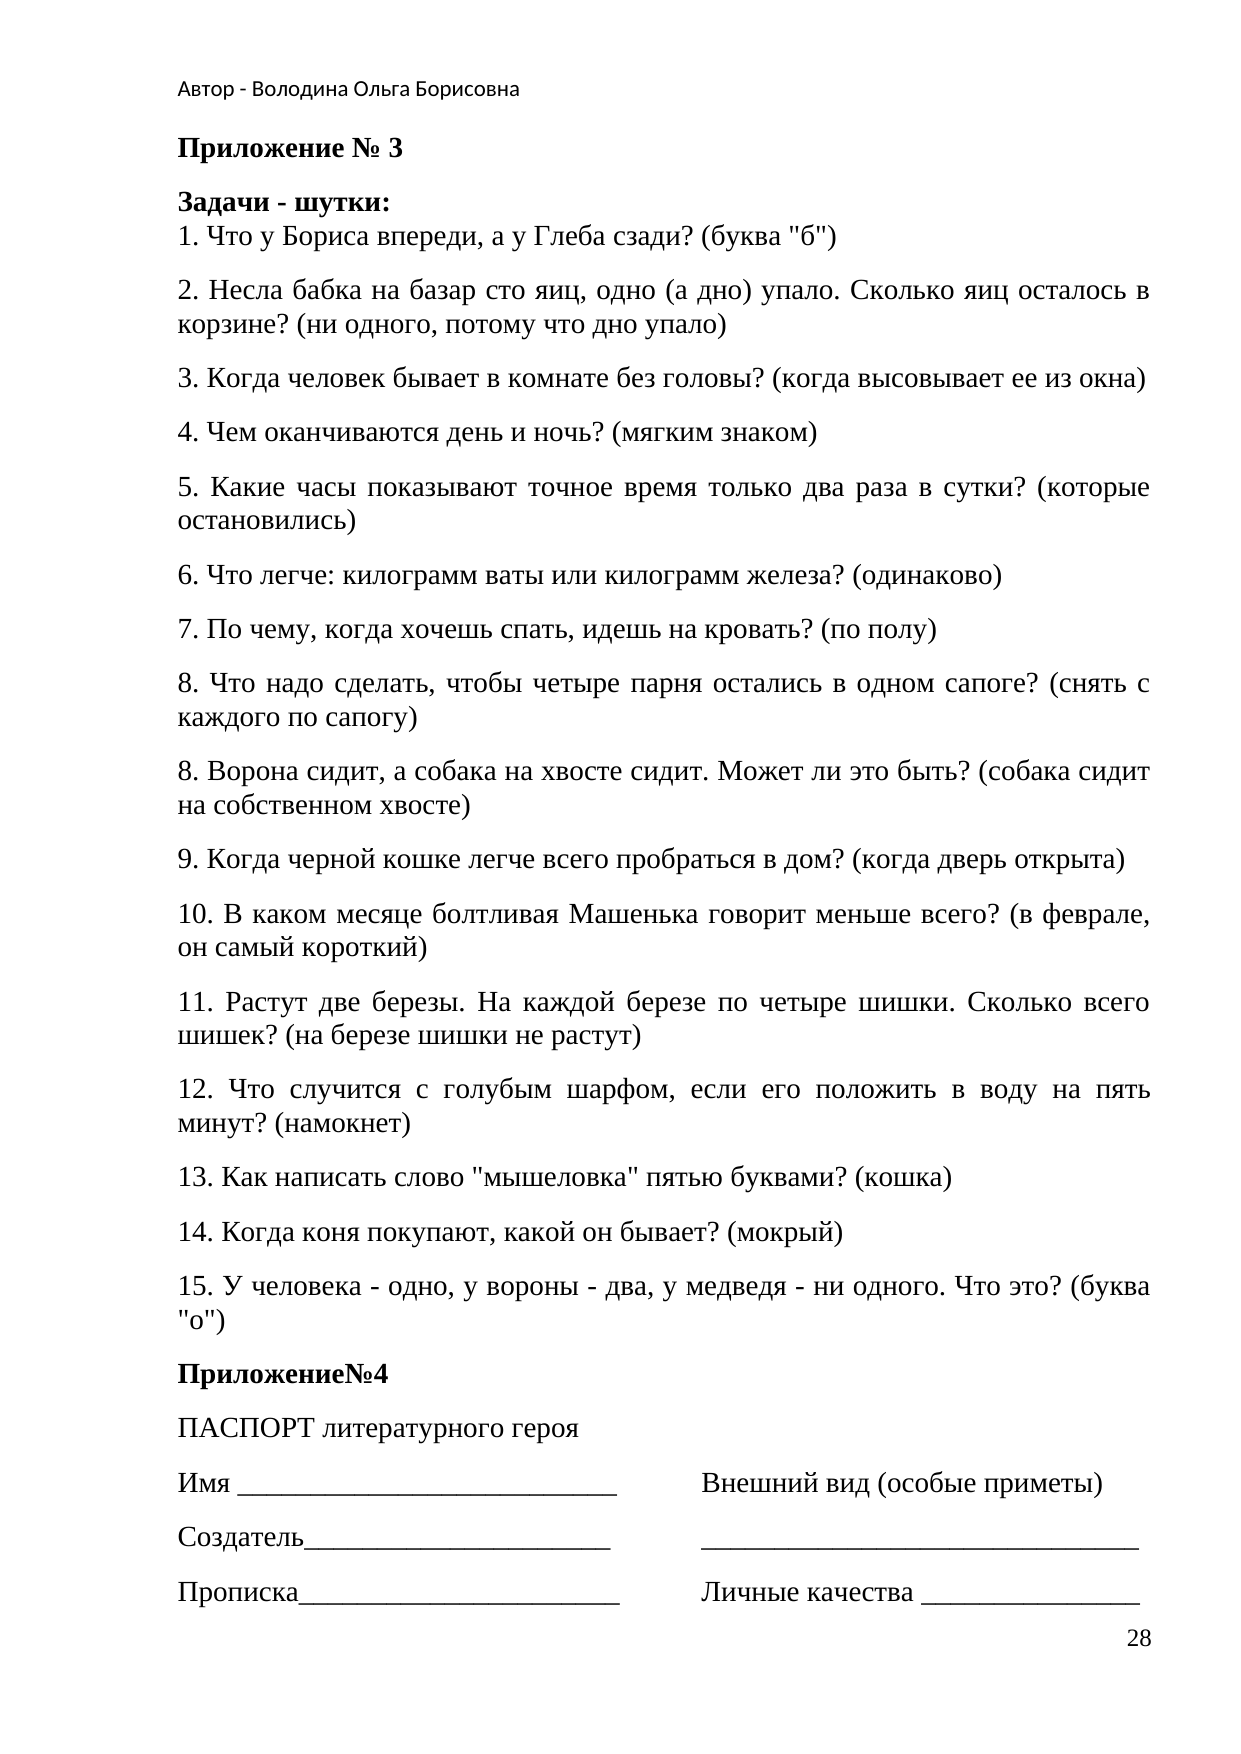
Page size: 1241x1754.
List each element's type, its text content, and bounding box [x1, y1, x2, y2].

text 8. Ворона сидит, а собака на хвосте сидит. Может ли это быть? (собака сидит на собственном хвосте) [177, 753, 1152, 821]
text 5. Какие часы показывают точное время только два раза в сутки? (которые остановились) [177, 469, 1152, 536]
text 10. В каком месяце болтливая Машенька говорит меньше всего? (в феврале, он самый короткий) [177, 896, 1152, 963]
text 6. Что легче: килограмм ваты или килограмм железа? (одинаково) [177, 557, 1152, 590]
text 13. Как написать слово "мышеловка" пятью буквами? (кошка) [177, 1159, 1152, 1193]
text ПАСПОРТ литературного героя [177, 1411, 627, 1444]
text Внешний вид (особые приметы) [701, 1465, 1152, 1498]
text Имя __________________________ [177, 1465, 627, 1498]
text 8. Что надо сделать, чтобы четыре парня остались в одном сапоге? (снять с каждого по сапогу) [177, 666, 1152, 733]
text 7. По чему, когда хочешь спать, идешь на кровать? (по полу) [177, 611, 1152, 645]
text Приложение № 3 [177, 130, 1152, 163]
text Приложение№4 [177, 1356, 1152, 1390]
text Создатель_____________________ [177, 1519, 627, 1553]
text 14. Когда коня покупают, какой он бывает? (мокрый) [177, 1214, 1152, 1247]
text 3. Когда человек бывает в комнате без головы? (когда высовывает ее из окна) [177, 360, 1152, 394]
text 4. Чем оканчиваются день и ночь? (мягким знаком) [177, 414, 1152, 448]
text Личные качества _______________ [701, 1574, 1152, 1607]
text 1. Что у Бориса впереди, а у Глеба сзади? (буква "б") [177, 218, 1152, 251]
text 12. Что случится с голубым шарфом, если его положить в воду на пять минут? (намокнет) [177, 1072, 1152, 1139]
text 9. Когда черной кошке легче всего пробраться в дом? (когда дверь открыта) [177, 841, 1152, 875]
text 11. Растут две березы. На каждой березе по четыре шишки. Сколько всего шишек? (на березе шишки не растут) [177, 984, 1152, 1051]
text Задачи - шутки: [177, 184, 1152, 218]
text 2. Несла бабка на базар сто яиц, одно (а дно) упало. Сколько яиц осталось в корзине? (ни одного, потому что дно упало) [177, 272, 1152, 339]
text ______________________________ [701, 1519, 1152, 1553]
text 15. У человека - одно, у вороны - два, у медведя - ни одного. Что это? (буква "о") [177, 1268, 1152, 1335]
text Прописка______________________ [177, 1574, 627, 1607]
